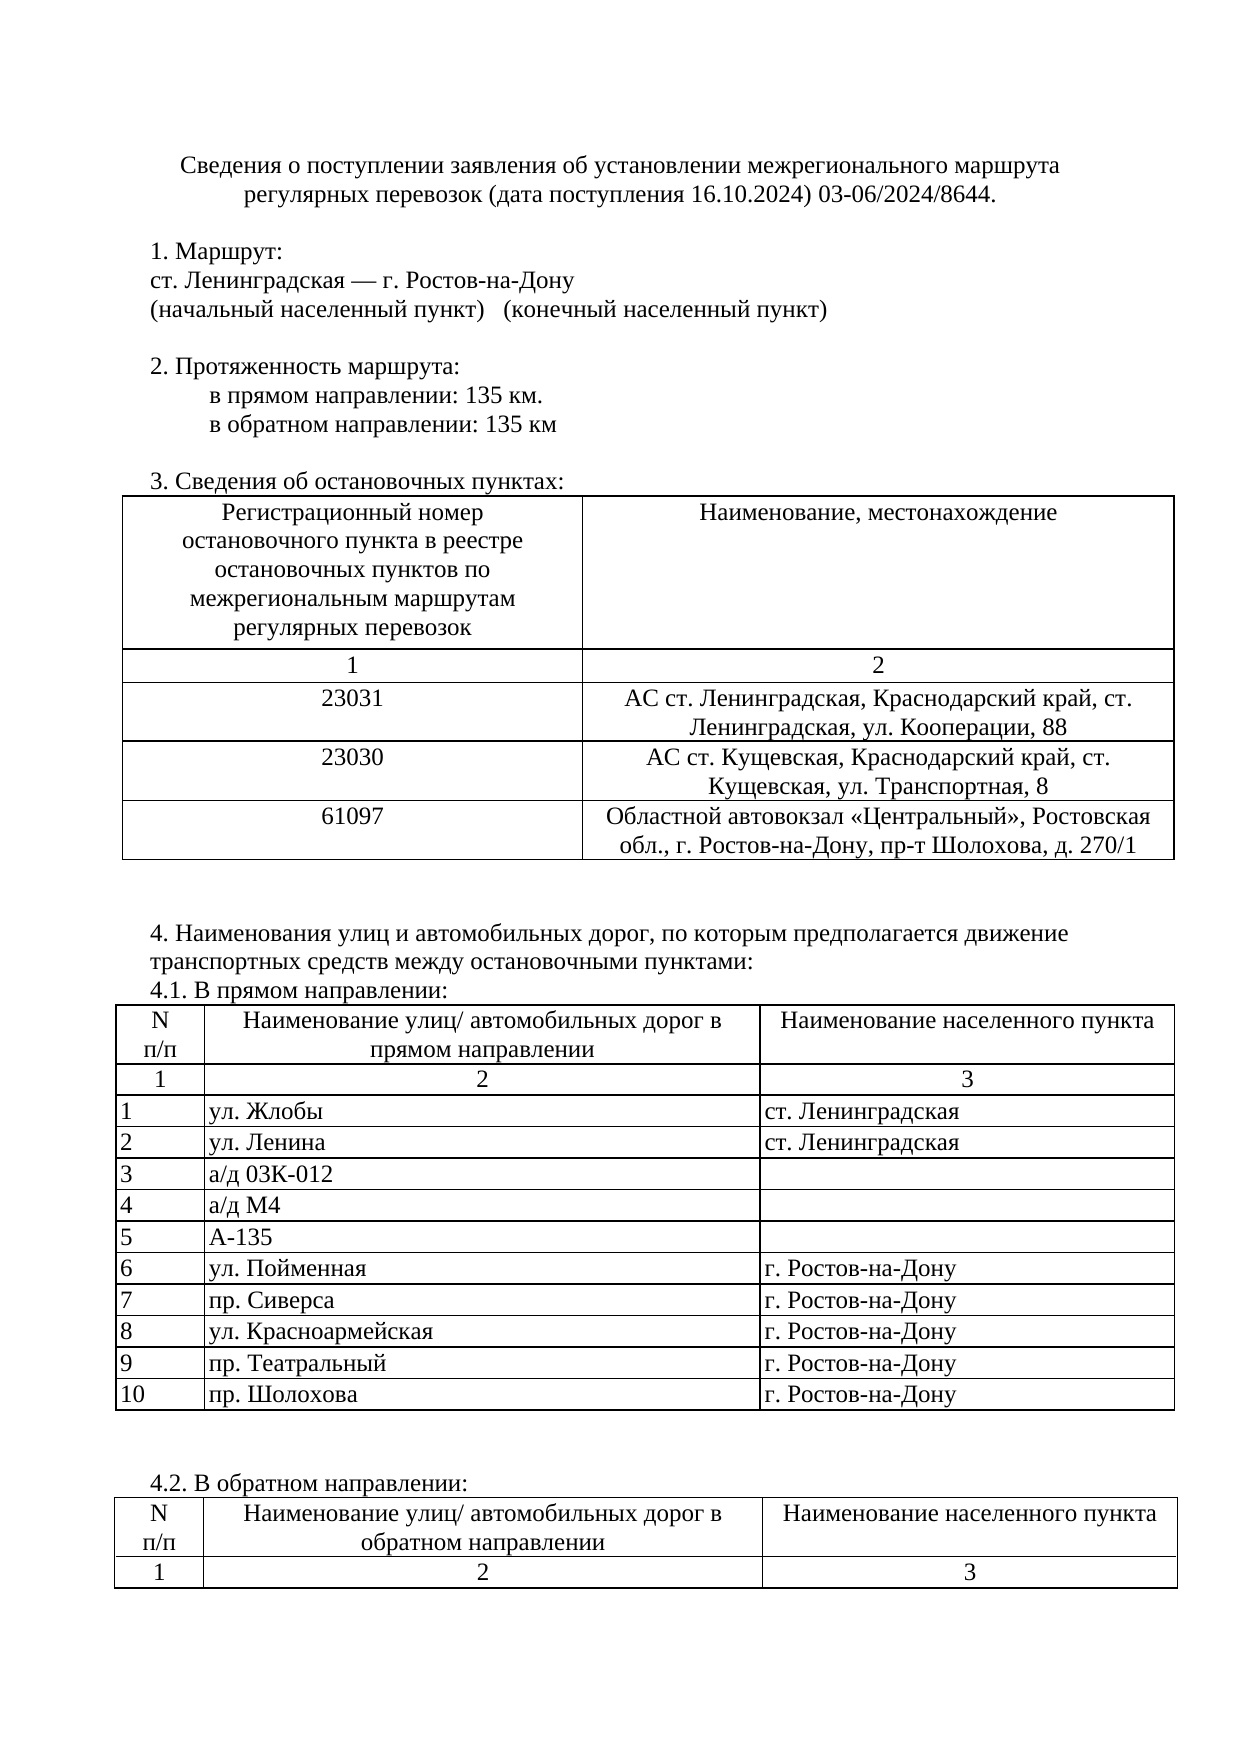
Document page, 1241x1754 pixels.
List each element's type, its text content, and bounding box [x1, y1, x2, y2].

table_cell г. Ростов-на-Дону [761, 1253, 1174, 1283]
table_cell 3 [761, 1065, 1174, 1094]
table_cell А-135 [205, 1222, 759, 1252]
table_cell 8 [117, 1316, 204, 1346]
table_cell пр. Сиверса [205, 1285, 759, 1314]
table_cell г. Ростов-на-Дону [761, 1285, 1174, 1314]
table_cell 1 [115, 1557, 203, 1587]
text в прямом направлении: 135 км. [150, 380, 1090, 409]
table_cell 4 [117, 1190, 204, 1220]
table_cell г. Ростов-на-Дону [761, 1316, 1174, 1346]
table_cell 2 [583, 650, 1173, 681]
text Сведения о поступлении заявления об установлении межрегионального маршрута регулярных перевозок (дата поступления 16.10.2024) 03-06/2024/8644. [150, 150, 1090, 207]
text в обратном направлении: 135 км [150, 409, 1090, 437]
table_cell г. Ростов-на-Дону [761, 1348, 1174, 1377]
table_cell 9 [117, 1348, 204, 1377]
table_header Регистрационный номер остановочного пункта в реестре остановочных пунктов по межрегиональным маршрутам регулярных перевозок [123, 497, 582, 648]
table_cell а/д 03К-012 [205, 1159, 759, 1189]
table_cell г. Ростов-на-Дону [761, 1379, 1174, 1409]
table_header Наименование населенного пункта [761, 1006, 1174, 1063]
table_cell ул. Красноармейская [205, 1316, 759, 1346]
table_cell 1 [117, 1065, 204, 1094]
table_cell 3 [763, 1556, 1177, 1587]
table_header N п/п [115, 1498, 203, 1556]
table_cell 1 [123, 650, 582, 681]
table_cell [761, 1222, 1174, 1252]
table_cell а/д М4 [205, 1190, 759, 1220]
text 1. Маршрут: [150, 236, 1090, 265]
text (начальный населенный пункт) (конечный населенный пункт) [150, 294, 1090, 322]
table_cell ул. Жлобы [205, 1096, 759, 1126]
table_cell 10 [117, 1379, 204, 1409]
table_cell пр. Шолохова [205, 1379, 759, 1409]
table_cell 7 [117, 1285, 204, 1314]
table_header Наименование, местонахождение [583, 497, 1173, 648]
text 4. Наименования улиц и автомобильных дорог, по которым предполагается движение транспортных средств между остановочными пунктами: [150, 918, 1090, 975]
table_cell 2 [205, 1065, 759, 1094]
table_cell ст. Ленинградская [761, 1096, 1174, 1126]
text 2. Протяженность маршрута: [150, 351, 1090, 380]
table_cell АС ст. Кущевская, Краснодарский край, ст. Кущевская, ул. Транспортная, 8 [583, 742, 1173, 799]
table_cell Областной автовокзал «Центральный», Ростовская обл., г. Ростов-на-Дону, пр-т Шолохова, д. 270/1 [583, 801, 1173, 858]
table_header N п/п [117, 1006, 204, 1063]
table_cell ст. Ленинградская [761, 1127, 1174, 1157]
table_cell 3 [117, 1159, 204, 1189]
table_header Наименование населенного пункта [763, 1498, 1177, 1556]
table_cell 5 [117, 1222, 204, 1252]
text 4.1. В прямом направлении: [150, 975, 1090, 1004]
table_cell [761, 1190, 1174, 1220]
table_cell [761, 1159, 1174, 1189]
text ст. Ленинградская — г. Ростов-на-Дону [150, 265, 1090, 294]
table_cell 2 [117, 1127, 204, 1157]
text 4.2. В обратном направлении: [150, 1468, 1090, 1497]
table_cell 23031 [123, 683, 582, 740]
table_cell 23030 [123, 742, 582, 799]
table_cell ул. Пойменная [205, 1253, 759, 1283]
table_header Наименование улиц/ автомобильных дорог в обратном направлении [204, 1498, 762, 1556]
table_cell пр. Театральный [205, 1348, 759, 1377]
table_cell 2 [204, 1557, 762, 1587]
table_cell 61097 [123, 801, 582, 858]
table_cell ул. Ленина [205, 1127, 759, 1157]
table_cell АС ст. Ленинградская, Краснодарский край, ст. Ленинградская, ул. Кооперации, 88 [583, 683, 1173, 740]
table_cell 1 [117, 1096, 204, 1126]
text 3. Сведения об остановочных пунктах: [150, 466, 1090, 495]
table_cell 6 [117, 1253, 204, 1283]
table_header Наименование улиц/ автомобильных дорог в прямом направлении [205, 1006, 759, 1063]
